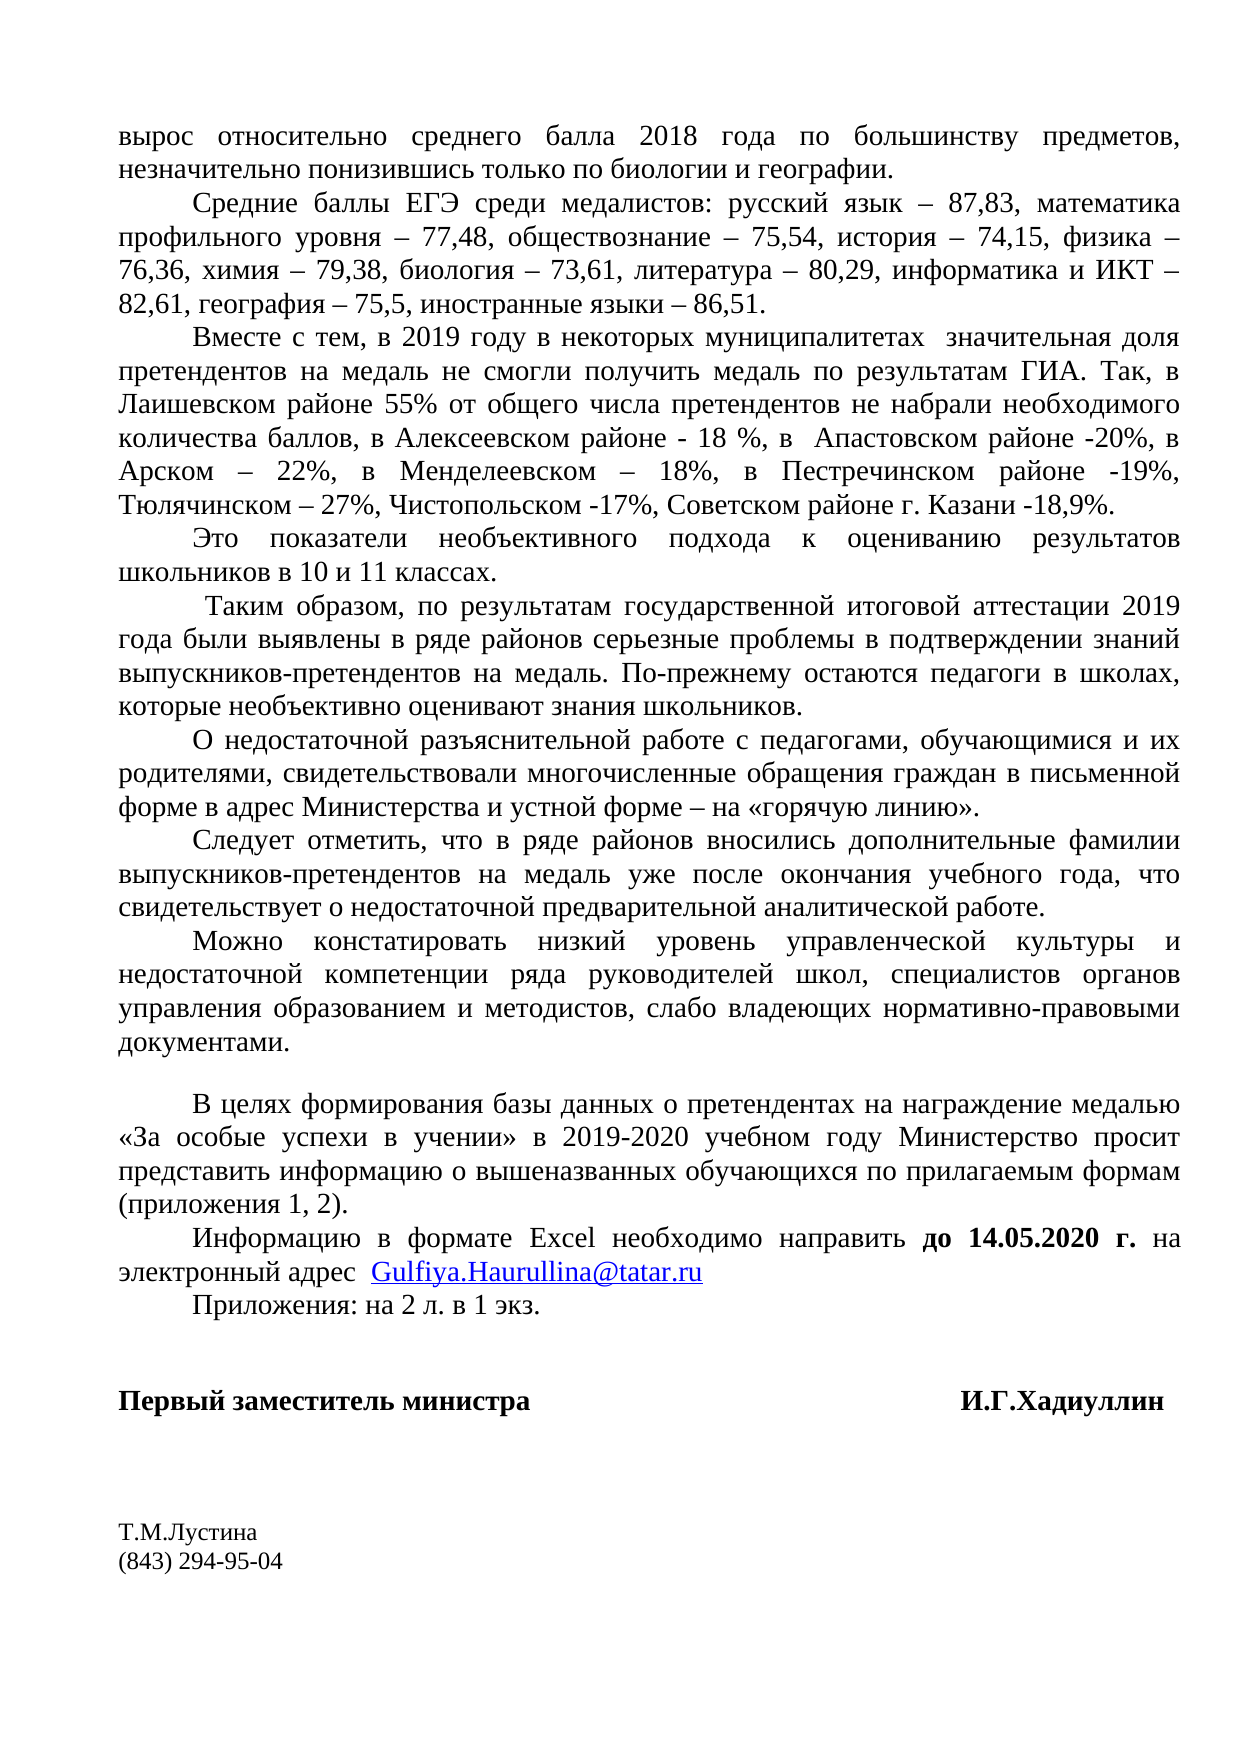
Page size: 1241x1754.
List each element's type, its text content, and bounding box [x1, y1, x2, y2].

text Вместе с тем, в 2019 году в некоторых муниципалитетах значительная доля претендентов на медаль не смогли получить медаль по результатам ГИА. Так, в Лаишевском районе 55% от общего числа претендентов не набрали необходимого количества баллов, в Алексеевском районе - 18 %, в Апастовском районе -20%, в Арском – 22%, в Менделеевском – 18%, в Пестречинском районе -19%, Тюлячинском – 27%, Чистопольском -17%, Советском районе г. Казани -18,9%. [118, 319, 1181, 521]
text Т.М.Лустина [118, 1517, 1181, 1546]
text Следует отметить, что в ряде районов вносились дополнительные фамилии выпускников-претендентов на медаль уже после окончания учебного года, что свидетельствует о недостаточной предварительной аналитической работе. [118, 822, 1181, 923]
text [118, 118, 1181, 185]
text (843) 294-95-04 [118, 1546, 1181, 1575]
text О недостаточной разъяснительной работе с педагогами, обучающимися и их родителями, свидетельствовали многочисленные обращения граждан в письменной форме в адрес Министерства и устной форме – на «горячую линию». [118, 722, 1181, 822]
text Приложения: на 2 л. в 1 экз. [118, 1287, 1181, 1321]
text Таким образом, по результатам государственной итоговой аттестации 2019 года были выявлены в ряде районов серьезные проблемы в подтверждении знаний выпускников-претендентов на медаль. По-прежнему остаются педагоги в школах, которые необъективно оценивают знания школьников. [118, 588, 1181, 722]
text Это показатели необъективного подхода к оцениванию результатов школьников в 10 и 11 классах. [118, 521, 1181, 588]
text Первый заместитель министра И.Г.Хадиуллин [118, 1383, 1181, 1417]
text Средние баллы ЕГЭ среди медалистов: русский язык – 87,83, математика профильного уровня – 77,48, обществознание – 75,54, история – 74,15, физика – 76,36, химия – 79,38, биология – 73,61, литература – 80,29, информатика и ИКТ – 82,61, география – 75,5, иностранные языки – 86,51. [118, 185, 1181, 319]
text Можно констатировать низкий уровень управленческой культуры и недостаточной компетенции ряда руководителей школ, специалистов органов управления образованием и методистов, слабо владеющих нормативно-правовыми документами. [118, 923, 1181, 1057]
text Информацию в формате Excel необходимо направить до 14.05.2020 г. на электронный адрес Gulfiya.Haurullina@tatar.ru [118, 1220, 1181, 1287]
text В целях формирования базы данных о претендентах на награждение медалью «За особые успехи в учении» в 2019-2020 учебном году Министерство просит представить информацию о вышеназванных обучающихся по прилагаемым формам (приложения 1, 2). [118, 1086, 1181, 1220]
